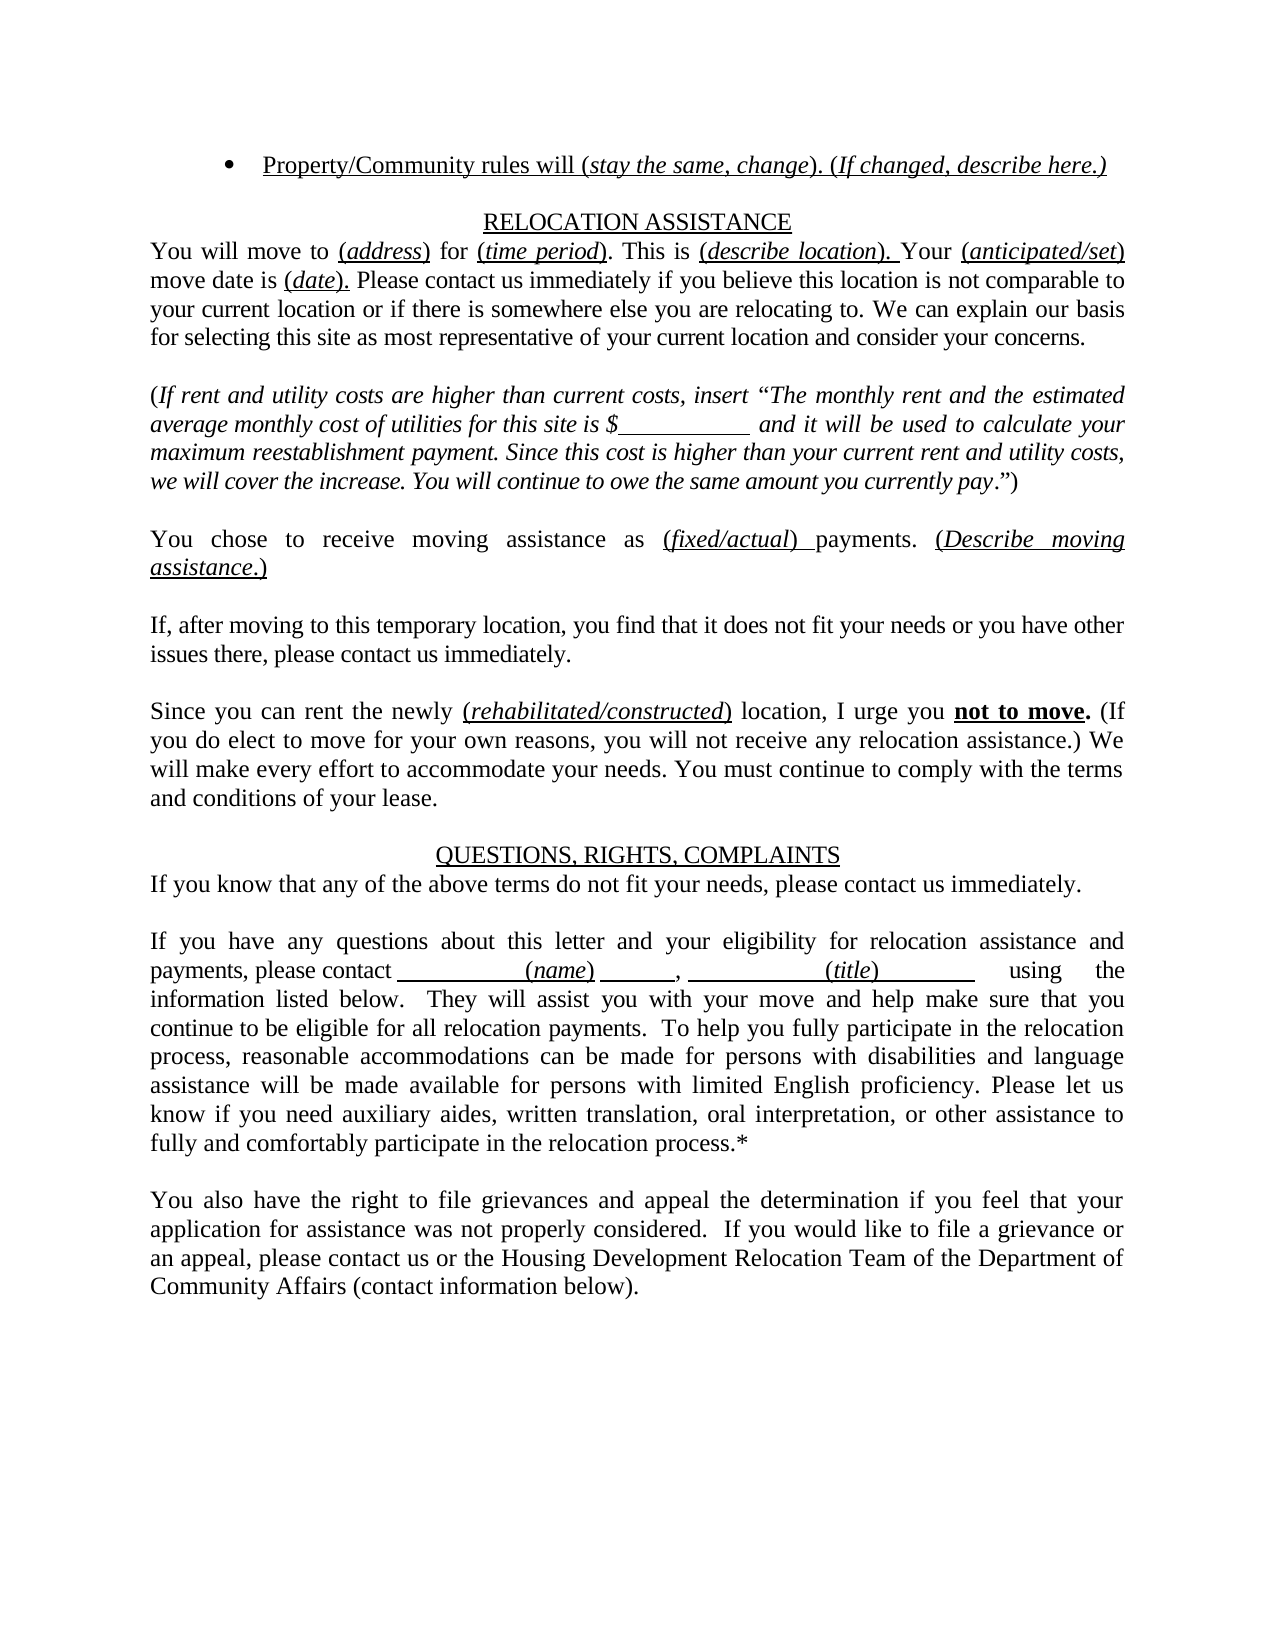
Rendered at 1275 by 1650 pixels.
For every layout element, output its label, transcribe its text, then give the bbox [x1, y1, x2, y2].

text QUESTIONS, RIGHTS, COMPLAINTS [150, 840, 1126, 869]
text RELOCATION ASSISTANCE [150, 207, 1125, 236]
text (If rent and utility costs are higher than current costs, insert “The monthly rent and the estimated average monthly cost of utilities for this site is $ and it will be used to calculate your maximum reestablishment payment. Since this cost is higher than your current rent and utility costs, we will cover the increase. You will continue to owe the same amount you currently pay.”) [150, 380, 1125, 495]
text You chose to receive moving assistance as (fixed/actual) payments. (Describe moving assistance.) [150, 524, 1125, 581]
text If, after moving to this temporary location, you find that it does not fit your needs or you have other issues there, please contact us immediately. [150, 610, 1125, 668]
text You also have the right to file grievances and appeal the determination if you feel that your application for assistance was not properly considered. If you would like to file a grievance or an appeal, please contact us or the Housing Development Relocation Team of the Department of Community Affairs (contact information below). [150, 1185, 1125, 1300]
list If you know that any of the above terms do not fit your needs, please contact us immediately. [150, 869, 1125, 898]
text You will move to (address) for (time period). This is (describe location). Your (anticipated/set) move date is (date). Please contact us immediately if you believe this location is not comparable to your current location or if there is somewhere else you are relocating to. We can explain our basis for selecting this site as most representative of your current location and consider your concerns. [150, 236, 1125, 351]
list Property/Community rules will (stay the same, change). (If changed, describe here.) [225, 150, 1125, 179]
text Since you can rent the newly (rehabilitated/constructed) location, I urge you not to move. (If you do elect to move for your own reasons, you will not receive any relocation assistance.) We will make every effort to accommodate your needs. You must continue to comply with the terms and conditions of your lease. [150, 696, 1125, 811]
text If you have any questions about this letter and your eligibility for relocation assistance and payments, please contact (name) , (title) using the information listed below. They will assist you with your move and help make sure that you continue to be eligible for all relocation payments. To help you fully participate in the relocation process, reasonable accommodations can be made for persons with disabilities and language assistance will be made available for persons with limited English proficiency. Please let us know if you need auxiliary aides, written translation, oral interpretation, or other assistance to fully and comfortably participate in the relocation process.* [150, 926, 1125, 1156]
